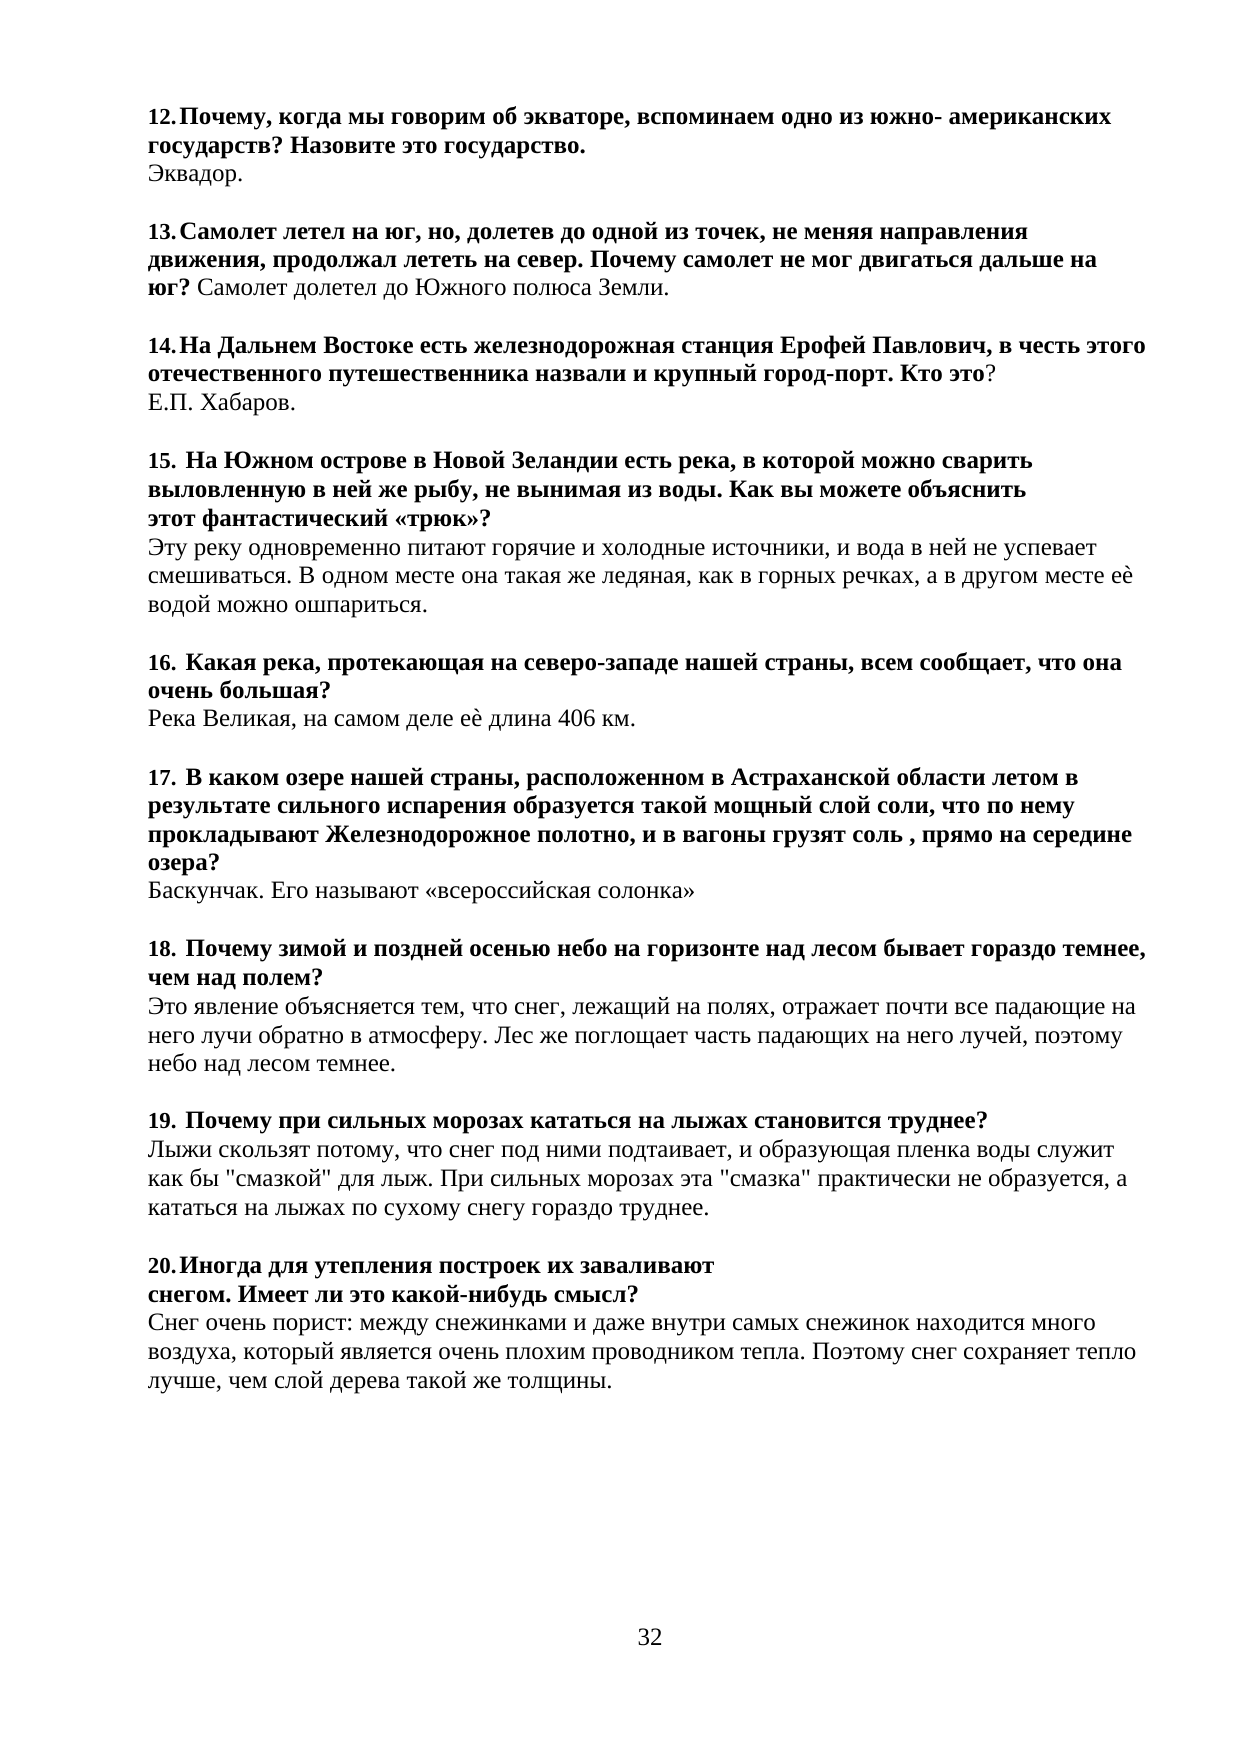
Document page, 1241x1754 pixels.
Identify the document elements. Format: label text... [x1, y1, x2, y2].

subtitle В каком озере нашей страны, расположенном в Астраханской области летом в результате сильного испарения образуется такой мощный слой соли, что по нему [148, 762, 1079, 819]
text Баскунчак. Его называют «всероссийская солонка» [148, 876, 1176, 904]
text Снег очень порист: между снежинками и даже внутри самых снежинок находится много воздуха, который является очень плохим проводником тепла. Поэтому снег сохраняет тепло лучше, чем слой дерева такой же толщины. [148, 1307, 1138, 1394]
subtitle Почему зимой и поздней осенью небо на горизонте над лесом бывает гораздо темнее, чем над полем? [148, 933, 1146, 991]
subtitle Почему, когда мы говорим об экваторе, вспоминаем одно из южно- американских государств? Назовите это государство. [148, 101, 1112, 159]
text Эту реку одновременно питают горячие и холодные источники, и вода в ней не успевает смешиваться. В одном месте она такая же ледяная, как в горных речках, а в другом месте еѐ водой можно ошпариться. [148, 532, 1176, 618]
list На Дальнем Востоке есть железнодорожная станция Ерофей Павлович, в честь этого отечественного путешественника назвали и крупный город-порт. Кто это? [148, 331, 1146, 387]
subtitle На Южном острове в Новой Зеландии есть река, в которой можно сварить выловленную в ней же рыбу, не вынимая из воды. Как вы можете объяснить этот фантастический «трюк»? [148, 446, 1081, 532]
subtitle Иногда для утепления построек их заваливают снегом. Имеет ли это какой-нибудь смысл? [148, 1250, 804, 1307]
subtitle Почему при сильных морозах кататься на лыжах становится труднее? [148, 1106, 1176, 1134]
subtitle Какая река, протекающая на северо-западе нашей страны, всем сообщает, что она очень большая? [148, 647, 1122, 704]
text Река Великая, на самом деле еѐ длина 406 км. [148, 704, 1176, 733]
subtitle Самолет летел на юг, но, долетев до одной из точек, не меняя направления движения, продолжал лететь на север. Почему самолет не мог двигаться дальше на юг? Самолет долетел до Южного полюса Земли. [148, 217, 1146, 301]
text Е.П. Хабаров. [148, 387, 1176, 416]
text Эквадор. [148, 159, 1176, 187]
text Это явление объясняется тем, что снег, лежащий на полях, отражает почти все падающие на него лучи обратно в атмосферу. Лес же поглощает часть падающих на него лучей, поэтому небо над лесом темнее. [148, 991, 1138, 1077]
text Лыжи скользят потому, что снег под ними подтаивает, и образующая пленка воды служит как бы "смазкой" для лыж. При сильных морозах эта "смазка" практически не образуется, а кататься на лыжах по сухому снегу гораздо труднее. [148, 1134, 1138, 1221]
text прокладывают Железнодорожное полотно, и в вагоны грузят соль , прямо на середине озера? [148, 819, 1134, 876]
